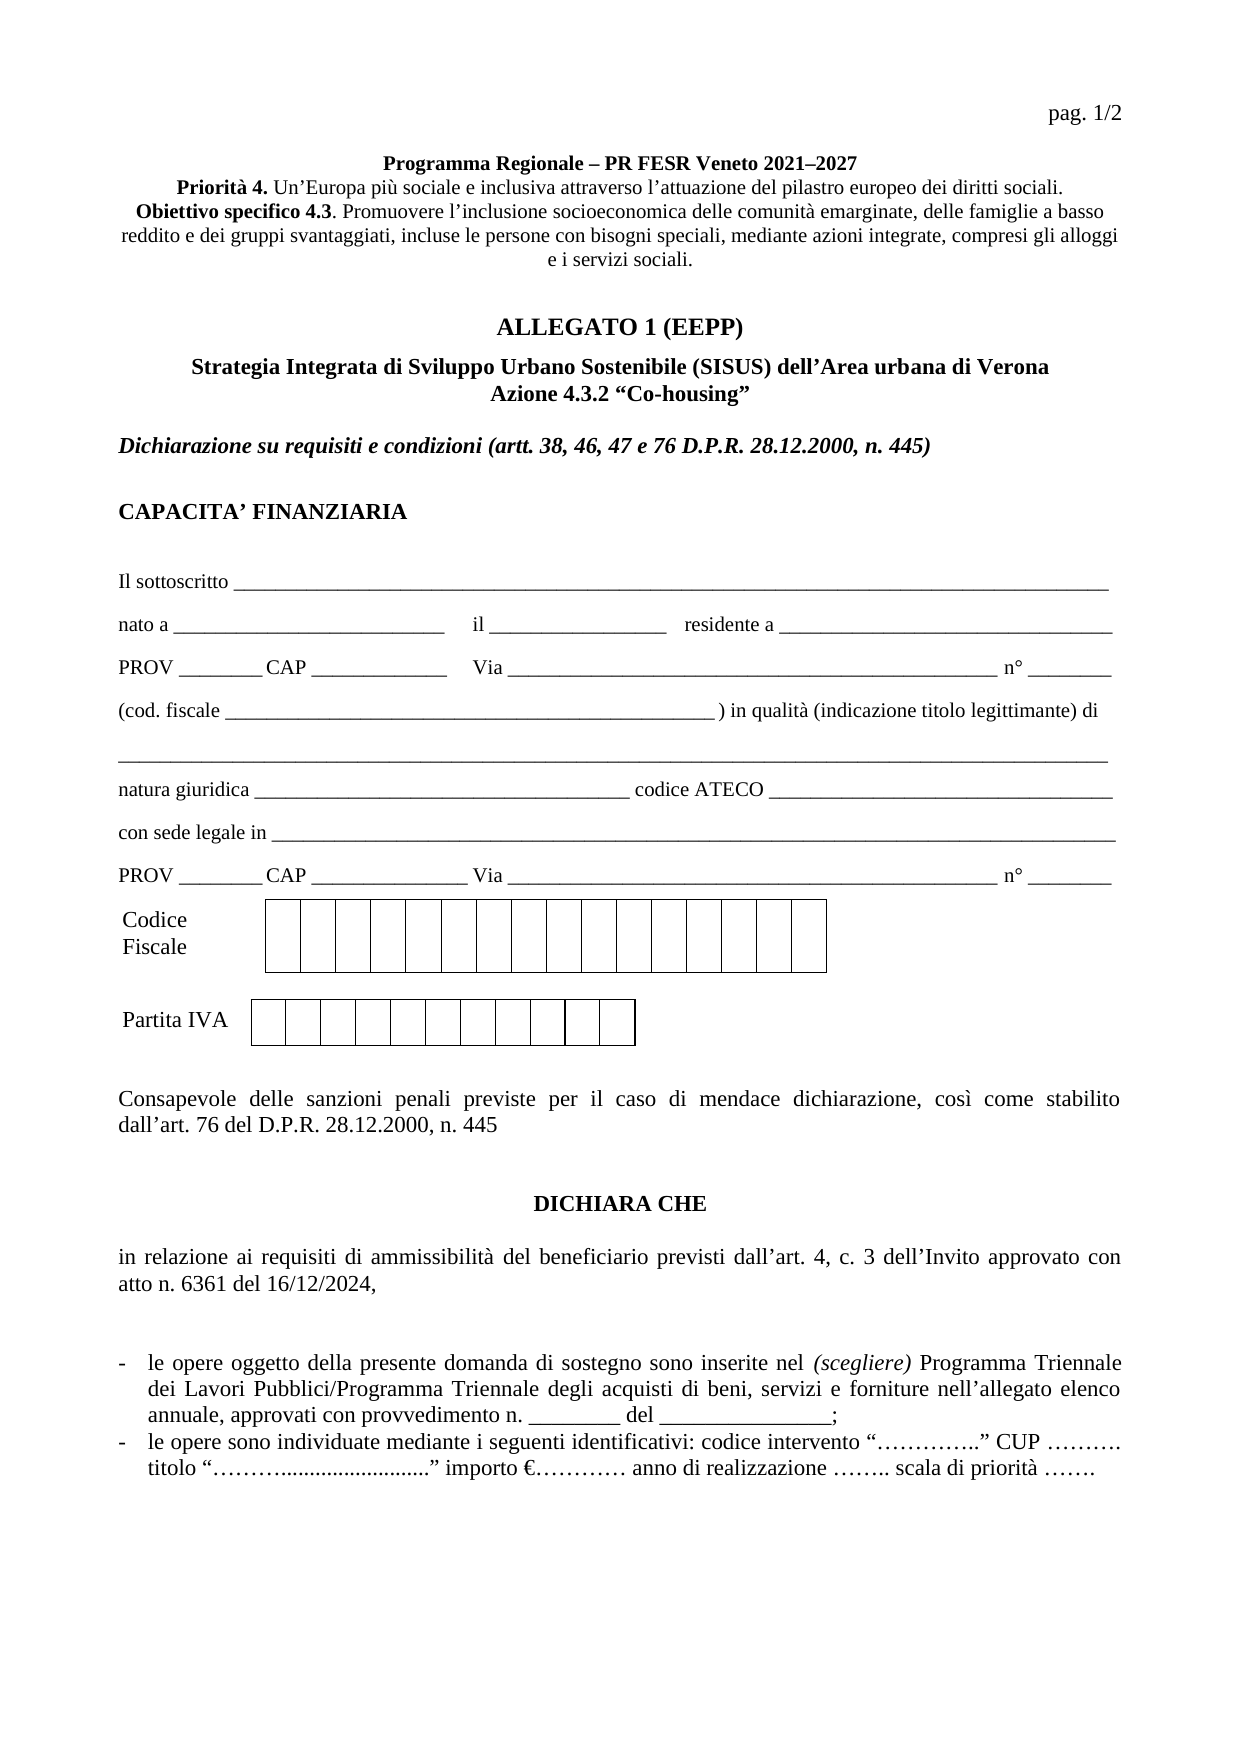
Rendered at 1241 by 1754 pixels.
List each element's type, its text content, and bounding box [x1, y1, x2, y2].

table_header [336, 900, 370, 972]
table_header [301, 900, 335, 972]
text Priorità 4. Un’Europa più sociale e inclusiva attraverso l’attuazione del pilastro europeo dei diritti sociali. [118, 175, 1122, 199]
table_header Codice Fiscale [111, 899, 265, 972]
text (cod. fiscale _______________________________________________ ) in qualità (indicazione titolo legittimante) di [118, 698, 1122, 722]
table_header [266, 900, 300, 972]
table_header [792, 900, 826, 972]
text Dichiarazione su requisiti e condizioni (artt. 38, 46, 47 e 76 D.P.R. 28.12.2000, n. 445) [118, 432, 1122, 459]
table_header [406, 900, 441, 972]
table_header [321, 1000, 355, 1045]
text Obiettivo specifico 4.3. Promuovere l’inclusione socioeconomica delle comunità emarginate, delle famiglie a basso reddito e dei gruppi svantaggiati, incluse le persone con bisogni speciali, mediante azioni integrate, compresi gli alloggi e i servizi sociali. [118, 199, 1122, 271]
table_header [617, 900, 651, 972]
table_header Partita IVA [111, 999, 251, 1045]
table_header [477, 900, 511, 972]
text natura giuridica ____________________________________ codice ATECO _________________________________ [118, 777, 1122, 801]
text nato a __________________________ il _________________ residente a ________________________________ [118, 612, 1122, 636]
table_header [356, 1000, 390, 1045]
table_header [461, 1000, 495, 1045]
table_header [442, 900, 476, 972]
table_header [566, 1000, 599, 1045]
table_header [391, 1000, 425, 1045]
text Consapevole delle sanzioni penali previste per il caso di mendace dichiarazione, così come stabilito dall’art. 76 del D.P.R. 28.12.2000, n. 445 [118, 1085, 1122, 1138]
table_header [722, 900, 756, 972]
list le opere sono individuate mediante i seguenti identificativi: codice intervento “…………..” CUP ………. titolo “………..........................” importo €………… anno di realizzazione …….. scala di priorità ……. [118, 1428, 1122, 1480]
table_header [652, 900, 686, 972]
text con sede legale in _________________________________________________________________________________ [118, 820, 1122, 844]
text PROV ________ CAP _____________ Via _______________________________________________ n° ________ [118, 655, 1122, 679]
text Programma Regionale – PR FESR Veneto 2021–2027 [118, 151, 1122, 175]
list le opere oggetto della presente domanda di sostegno sono inserite nel (scegliere) Programma Triennale dei Lavori Pubblici/Programma Triennale degli acquisti di beni, servizi e forniture nell’allegato elenco annuale, approvati con provvedimento n. ________ del _______________; [118, 1349, 1122, 1428]
text in relazione ai requisiti di ammissibilità del beneficiario previsti dall’art. 4, c. 3 dell’Invito approvato con atto n. 6361 del 16/12/2024, [118, 1243, 1122, 1296]
table_header [426, 1000, 460, 1045]
text CAPACITA’ FINANZIARIA [118, 498, 1122, 524]
table_header [252, 1000, 285, 1045]
table_header [582, 900, 616, 972]
table_header [371, 900, 405, 972]
table_header [496, 1000, 530, 1045]
table_header [547, 900, 581, 972]
table_header [687, 900, 721, 972]
text PROV ________ CAP _______________ Via _______________________________________________ n° ________ [118, 863, 1122, 887]
text DICHIARA CHE [118, 1191, 1122, 1217]
subtitle ALLEGATO 1 (EEPP) [118, 312, 1122, 341]
table_header [286, 1000, 320, 1045]
subtitle Strategia Integrata di Sviluppo Urbano Sostenibile (SISUS) dell’Area urbana di Verona [118, 353, 1122, 380]
subtitle Azione 4.3.2 “Co-housing” [118, 380, 1122, 406]
table_header [600, 1000, 634, 1045]
table_header [512, 900, 546, 972]
text Il sottoscritto ____________________________________________________________________________________ [118, 569, 1122, 593]
text _______________________________________________________________________________________________ [118, 740, 1122, 764]
table_header [531, 1000, 564, 1045]
table_header [757, 900, 791, 972]
